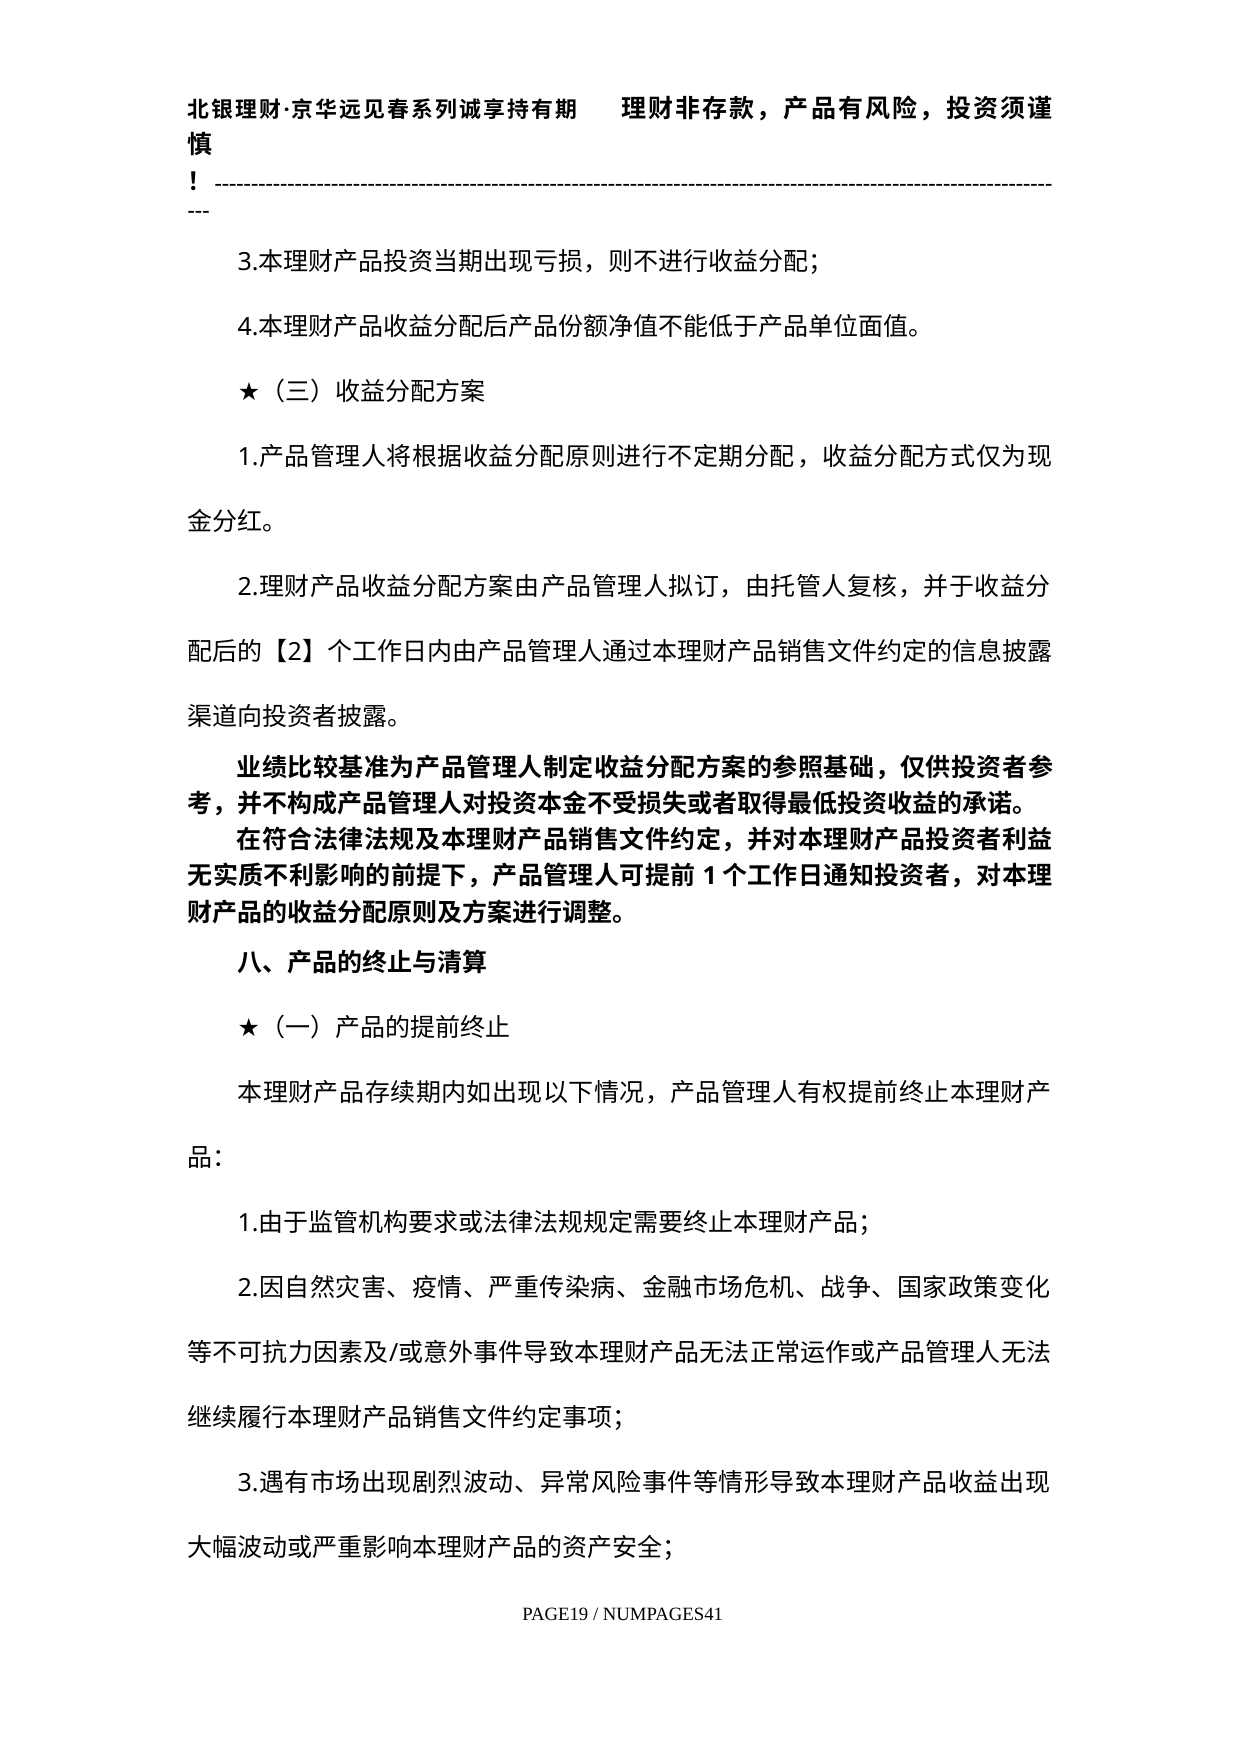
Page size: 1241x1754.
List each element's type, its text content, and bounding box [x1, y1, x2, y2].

text 本理财产品存续期内如出现以下情况，产品管理人有权提前终止本理财产品： [187, 1058, 1053, 1188]
text 1.产品管理人将根据收益分配原则进行不定期分配，收益分配方式仅为现金分红。 [187, 422, 1053, 552]
text 1.由于监管机构要求或法律法规规定需要终止本理财产品； [187, 1188, 1053, 1253]
list 3.本理财产品投资当期出现亏损，则不进行收益分配； [187, 227, 1053, 292]
text ★（三）收益分配方案 [187, 357, 1053, 422]
text ★（一）产品的提前终止 [187, 993, 1053, 1058]
text 2.理财产品收益分配方案由产品管理人拟订，由托管人复核，并于收益分配后的【2】个工作日内由产品管理人通过本理财产品销售文件约定的信息披露渠道向投资者披露。 [187, 552, 1053, 747]
text 业绩比较基准为产品管理人制定收益分配方案的参照基础，仅供投资者参考，并不构成产品管理人对投资本金不受损失或者取得最低投资收益的承诺。 [187, 747, 1053, 819]
text 3.遇有市场出现剧烈波动、异常风险事件等情形导致本理财产品收益出现大幅波动或严重影响本理财产品的资产安全； [187, 1448, 1053, 1578]
text 2.因自然灾害、疫情、严重传染病、金融市场危机、战争、国家政策变化等不可抗力因素及/或意外事件导致本理财产品无法正常运作或产品管理人无法继续履行本理财产品销售文件约定事项； [187, 1253, 1053, 1448]
text 八、产品的终止与清算 [187, 928, 1053, 993]
text 在符合法律法规及本理财产品销售文件约定，并对本理财产品投资者利益无实质不利影响的前提下，产品管理人可提前1个工作日通知投资者，对本理财产品的收益分配原则及方案进行调整。 [187, 819, 1053, 928]
list 4.本理财产品收益分配后产品份额净值不能低于产品单位面值。 [187, 292, 1053, 357]
